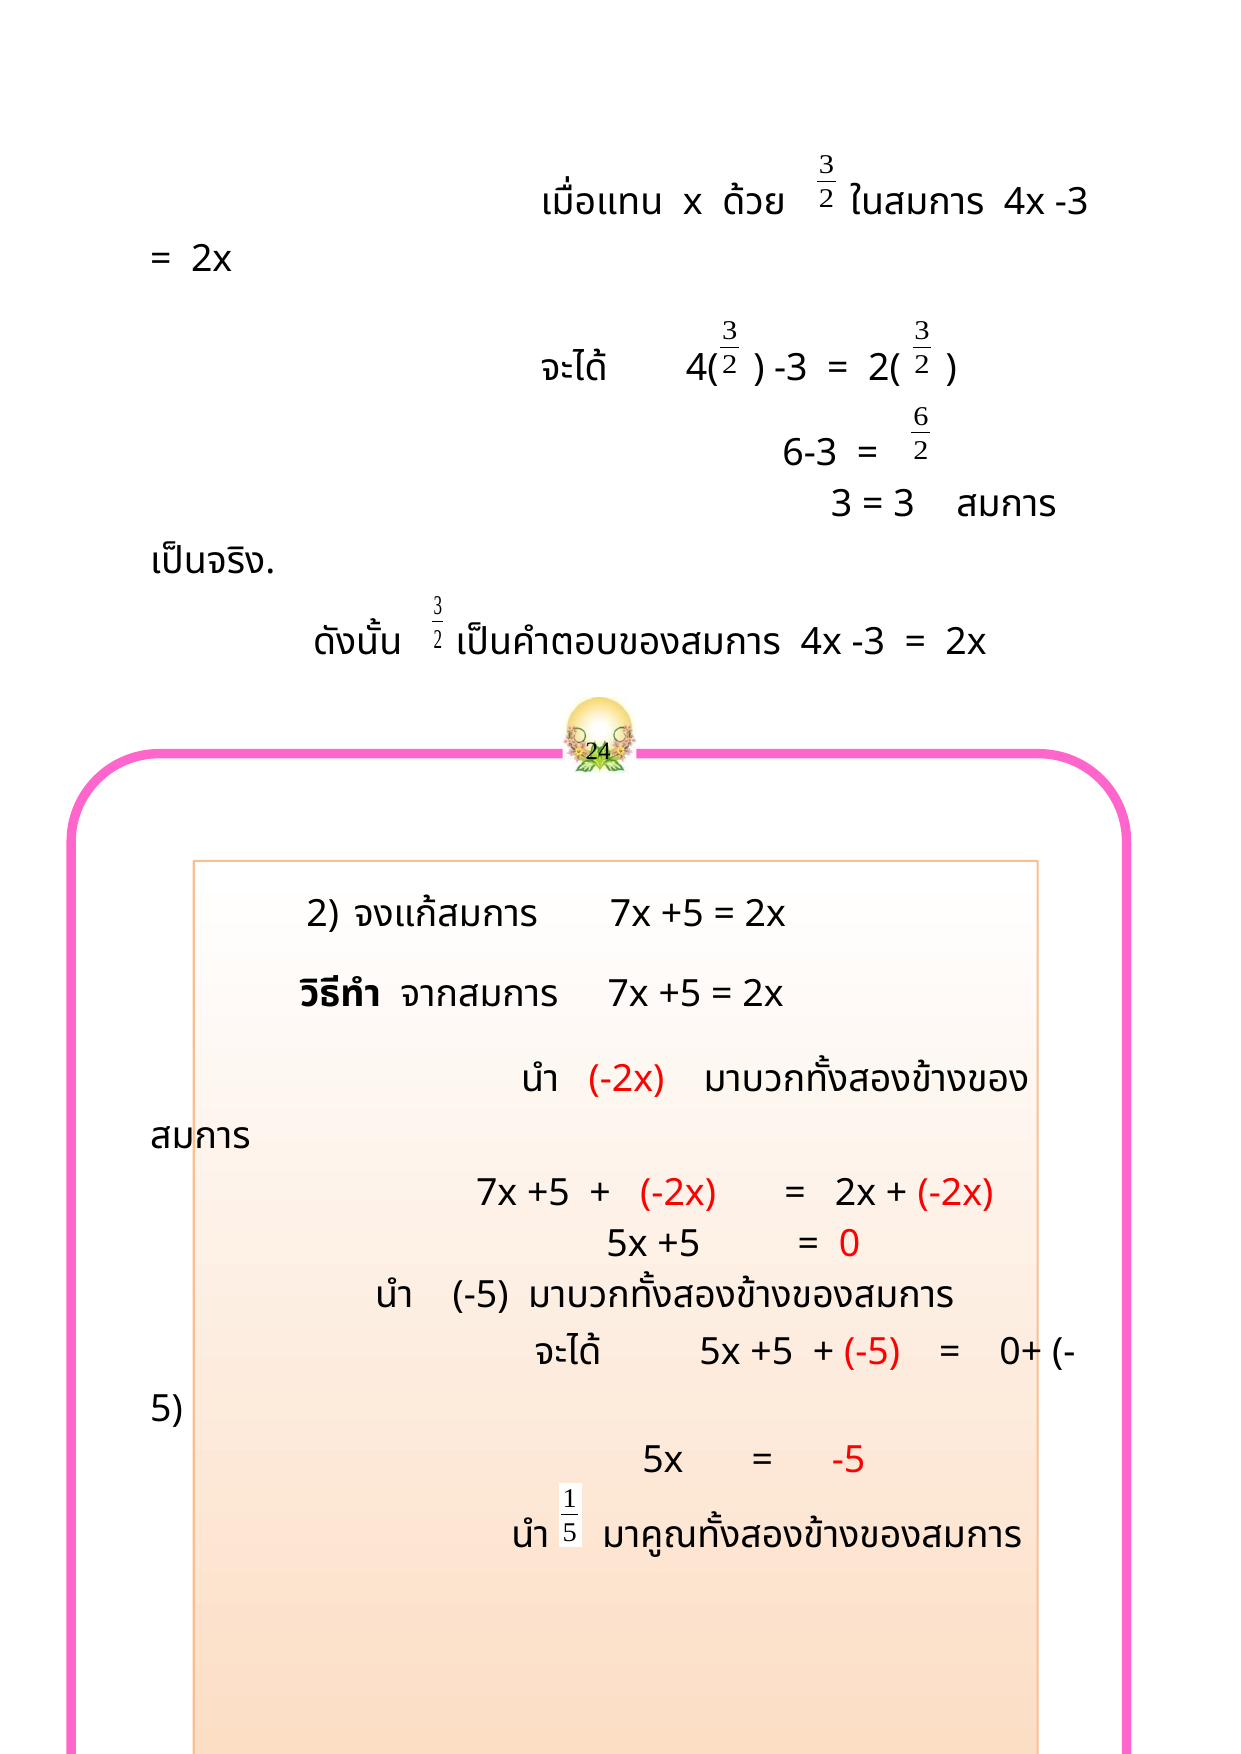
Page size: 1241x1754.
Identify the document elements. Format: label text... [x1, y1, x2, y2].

text จะได้ 5x +5 + (-5) = 0+ (-5) [150, 1324, 1090, 1432]
text 5x = -5 [450, 1432, 1090, 1483]
text เมื่อแทน x ด้วย ในสมการ 4x -3 = 2x [150, 150, 1090, 316]
text นำ (-5) มาบวกทั้งสองข้างของสมการ [150, 1267, 1090, 1324]
text วิธีทำ จากสมการ 7x +5 = 2x [150, 966, 1090, 1023]
list จงแก้สมการ 7x +5 = 2x [306, 886, 1090, 943]
text จะได้ 4( ) -3 = 2( ) [150, 316, 1090, 401]
text นำ มาคูณทั้งสองข้างของสมการ [150, 1483, 1090, 1564]
text ดังนั้น เป็นคำตอบของสมการ 4x -3 = 2x [150, 590, 1090, 685]
picture [562, 697, 637, 773]
text 7x +5 + (-2x) = 2x + (-2x) [450, 1165, 1090, 1216]
text 6-3 = [150, 401, 1090, 476]
text นำ (-2x) มาบวกทั้งสองข้างของสมการ [150, 1052, 1090, 1165]
text 3 = 3 สมการเป็นจริง. [150, 476, 1090, 590]
text 5x +5 = 0 [450, 1216, 1090, 1267]
